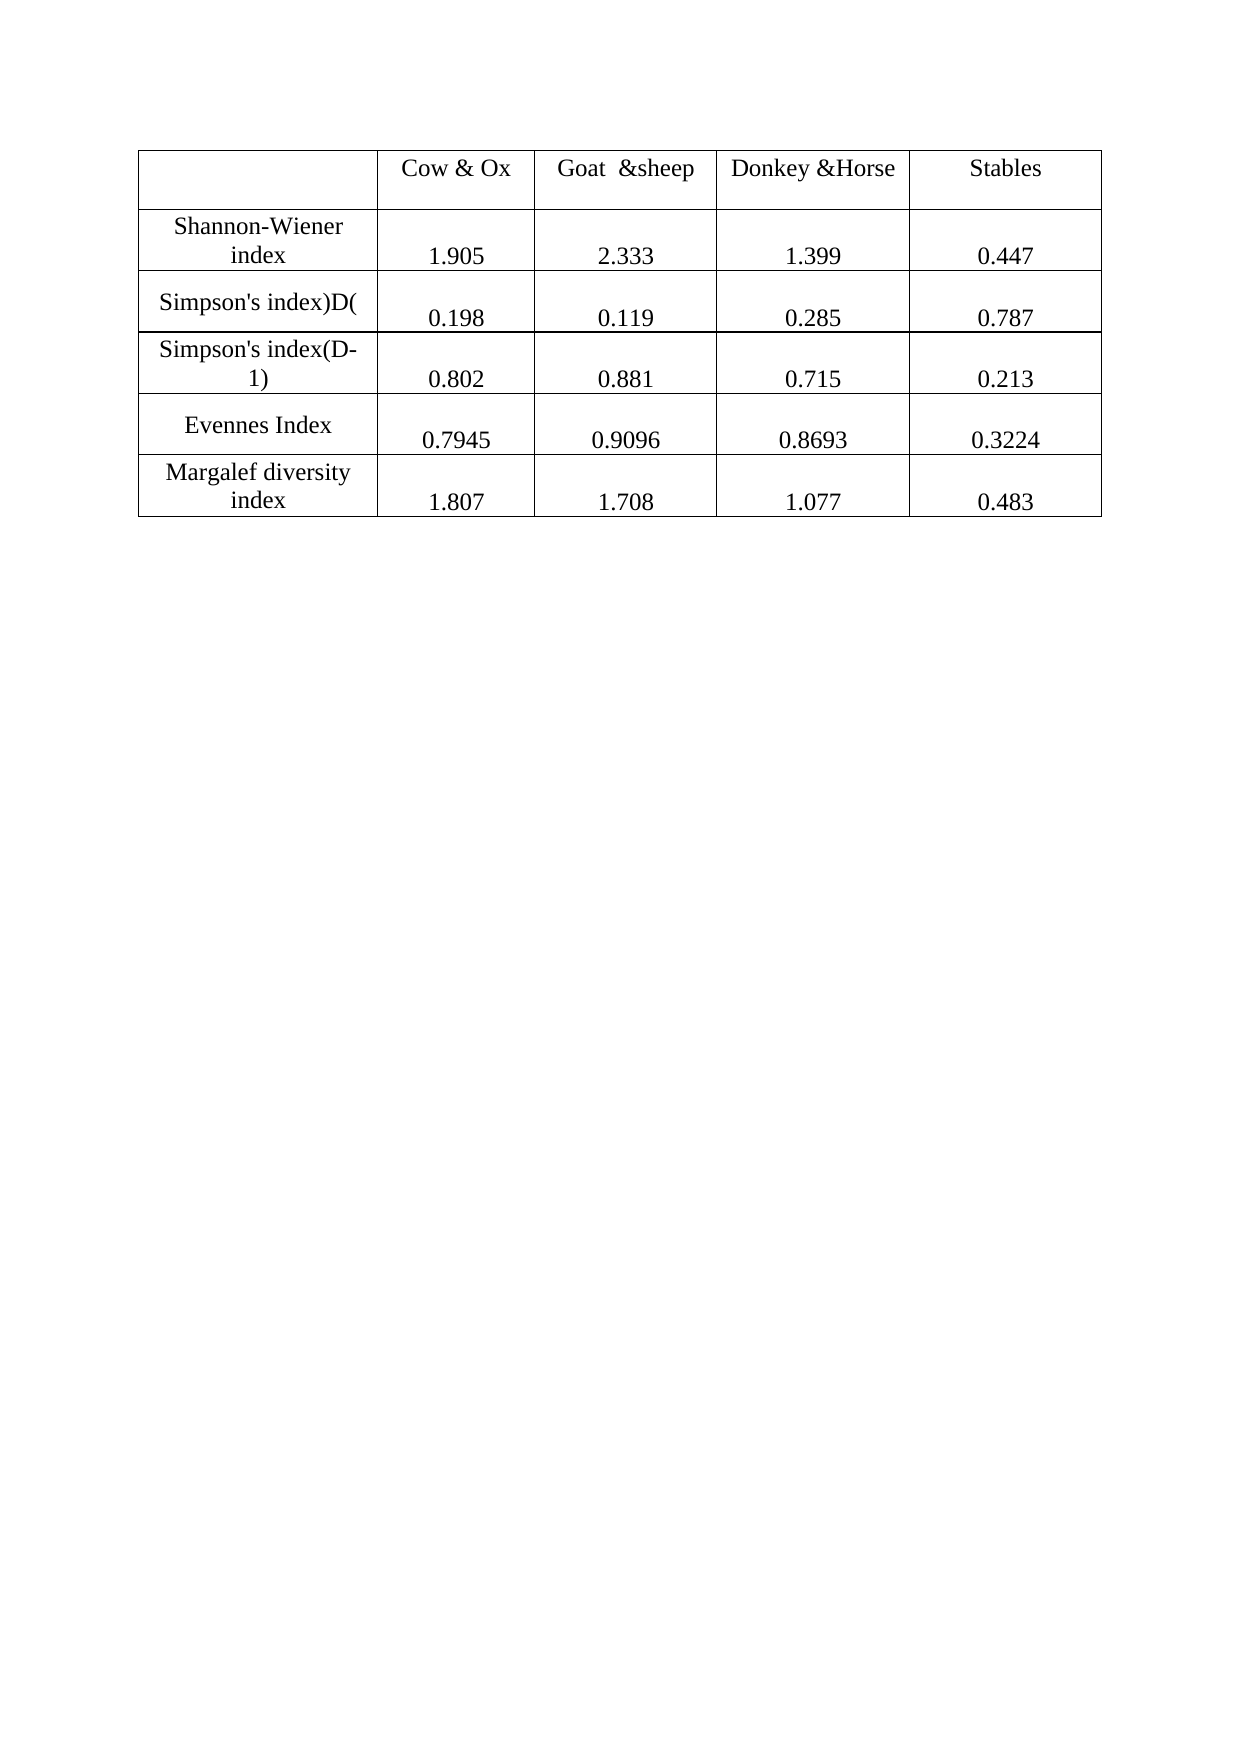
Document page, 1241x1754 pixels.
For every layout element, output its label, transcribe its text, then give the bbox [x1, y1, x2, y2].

table_cell Margalef diversity index [139, 455, 377, 516]
table_cell Simpson's index)D( [139, 271, 377, 331]
table_header Cow & Ox [378, 151, 534, 208]
table_cell 0.715 [717, 333, 909, 393]
table_header Stables [910, 151, 1101, 208]
table_header Donkey &Horse [717, 151, 909, 208]
table_cell 0.3224 [910, 394, 1101, 454]
table_cell 1.807 [378, 455, 534, 516]
table_cell 1.708 [535, 455, 716, 516]
table_cell 0.8693 [717, 394, 909, 454]
table_cell Shannon-Wiener index [139, 210, 377, 270]
table_cell 0.881 [535, 333, 716, 393]
table_cell 0.285 [717, 271, 909, 331]
table_header Goat &sheep [535, 151, 716, 208]
table_cell 2.333 [535, 210, 716, 270]
table_cell 0.198 [378, 271, 534, 331]
table_cell 0.447 [910, 210, 1101, 270]
table_cell 0.802 [378, 333, 534, 393]
table_cell 0.787 [910, 271, 1101, 331]
table_cell Evennes Index [139, 394, 377, 454]
table_cell 0.483 [910, 455, 1101, 516]
table_cell Simpson's index(D-1) [139, 333, 377, 393]
table_header [139, 151, 377, 208]
table_cell 1.077 [717, 455, 909, 516]
table_cell 0.7945 [378, 394, 534, 454]
table_cell 0.9096 [535, 394, 716, 454]
table_cell 0.119 [535, 271, 716, 331]
table_cell 1.399 [717, 210, 909, 270]
table_cell 1.905 [378, 210, 534, 270]
table_cell 0.213 [910, 333, 1101, 393]
